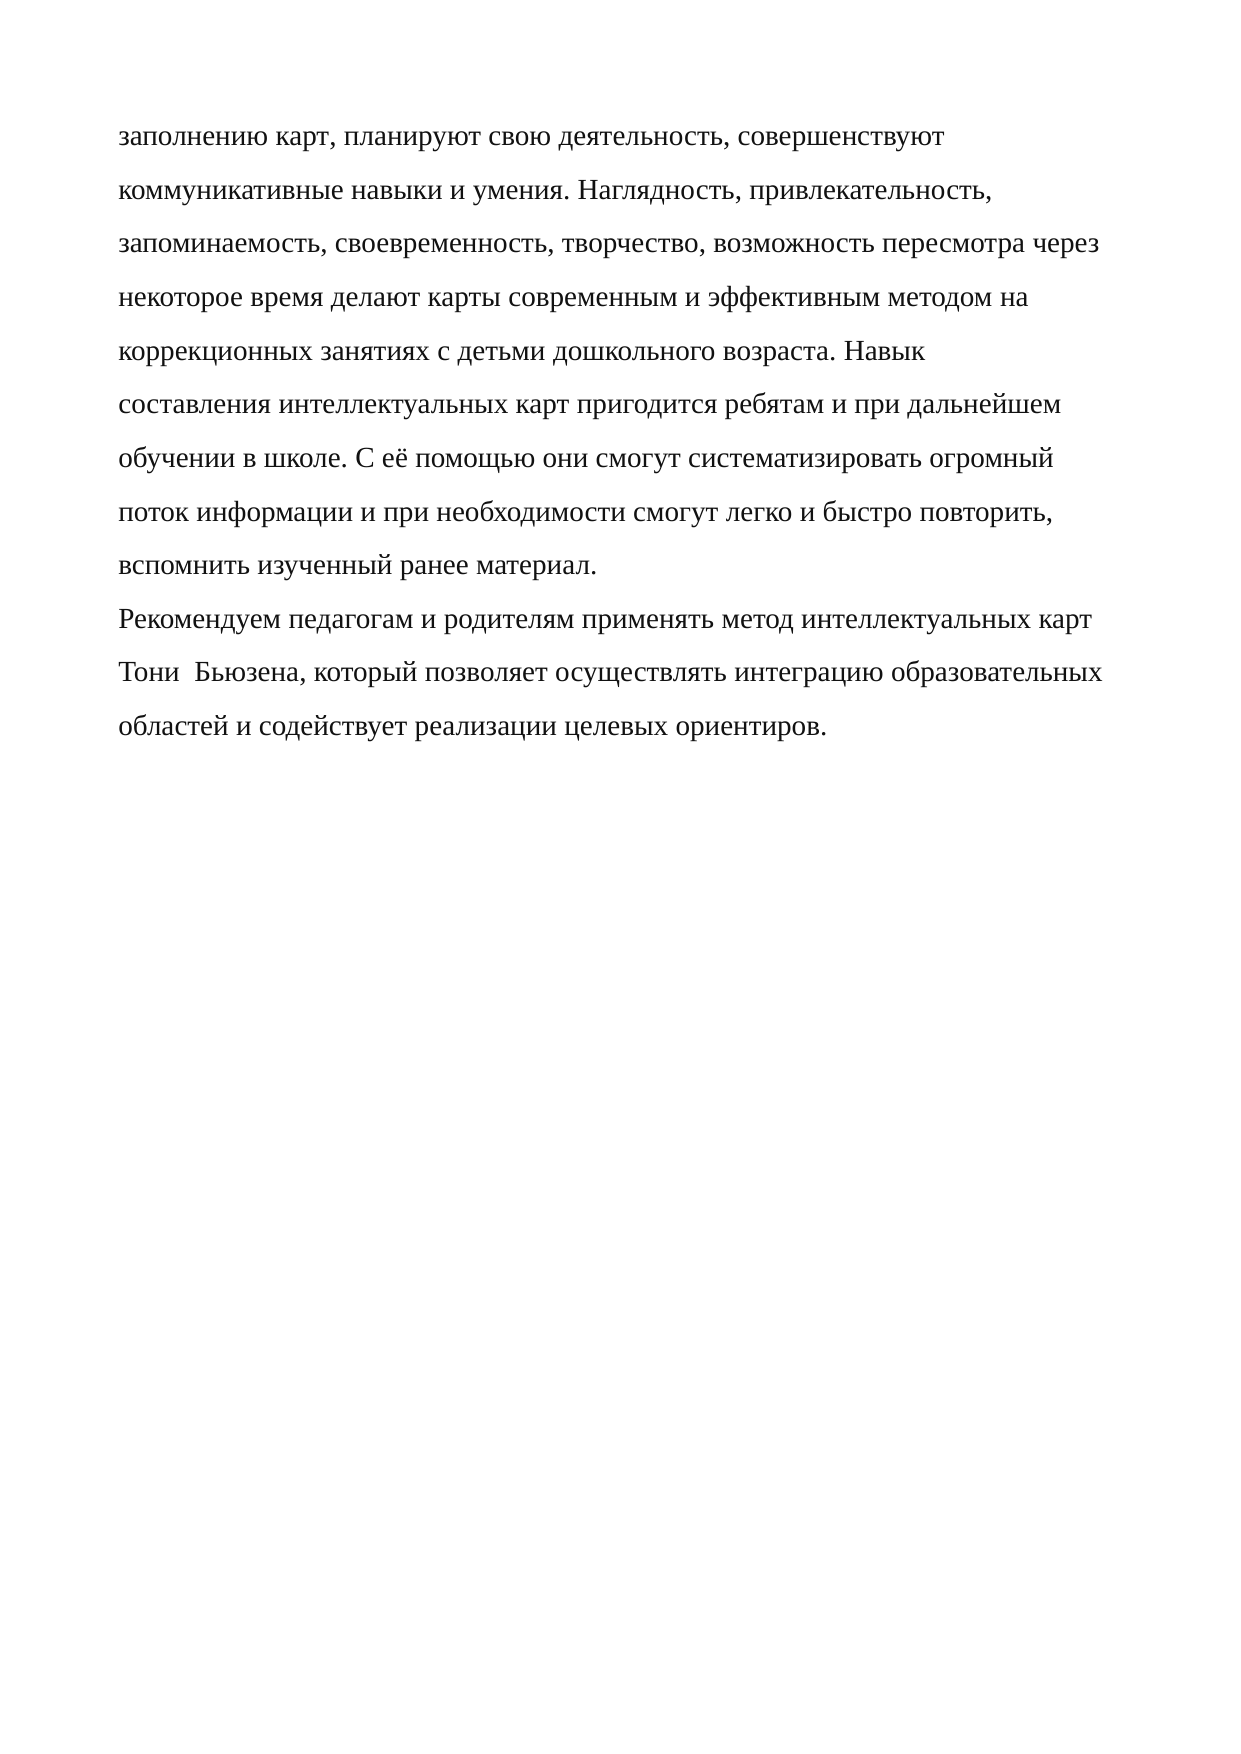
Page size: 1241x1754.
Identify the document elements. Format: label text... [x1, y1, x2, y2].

text Рекомендуем педагогам и родителям применять метод интеллектуальных карт Тони Бьюзена, который позволяет осуществлять интеграцию образовательных областей и содействует реализации целевых ориентиров. [118, 601, 1122, 742]
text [118, 118, 1122, 581]
